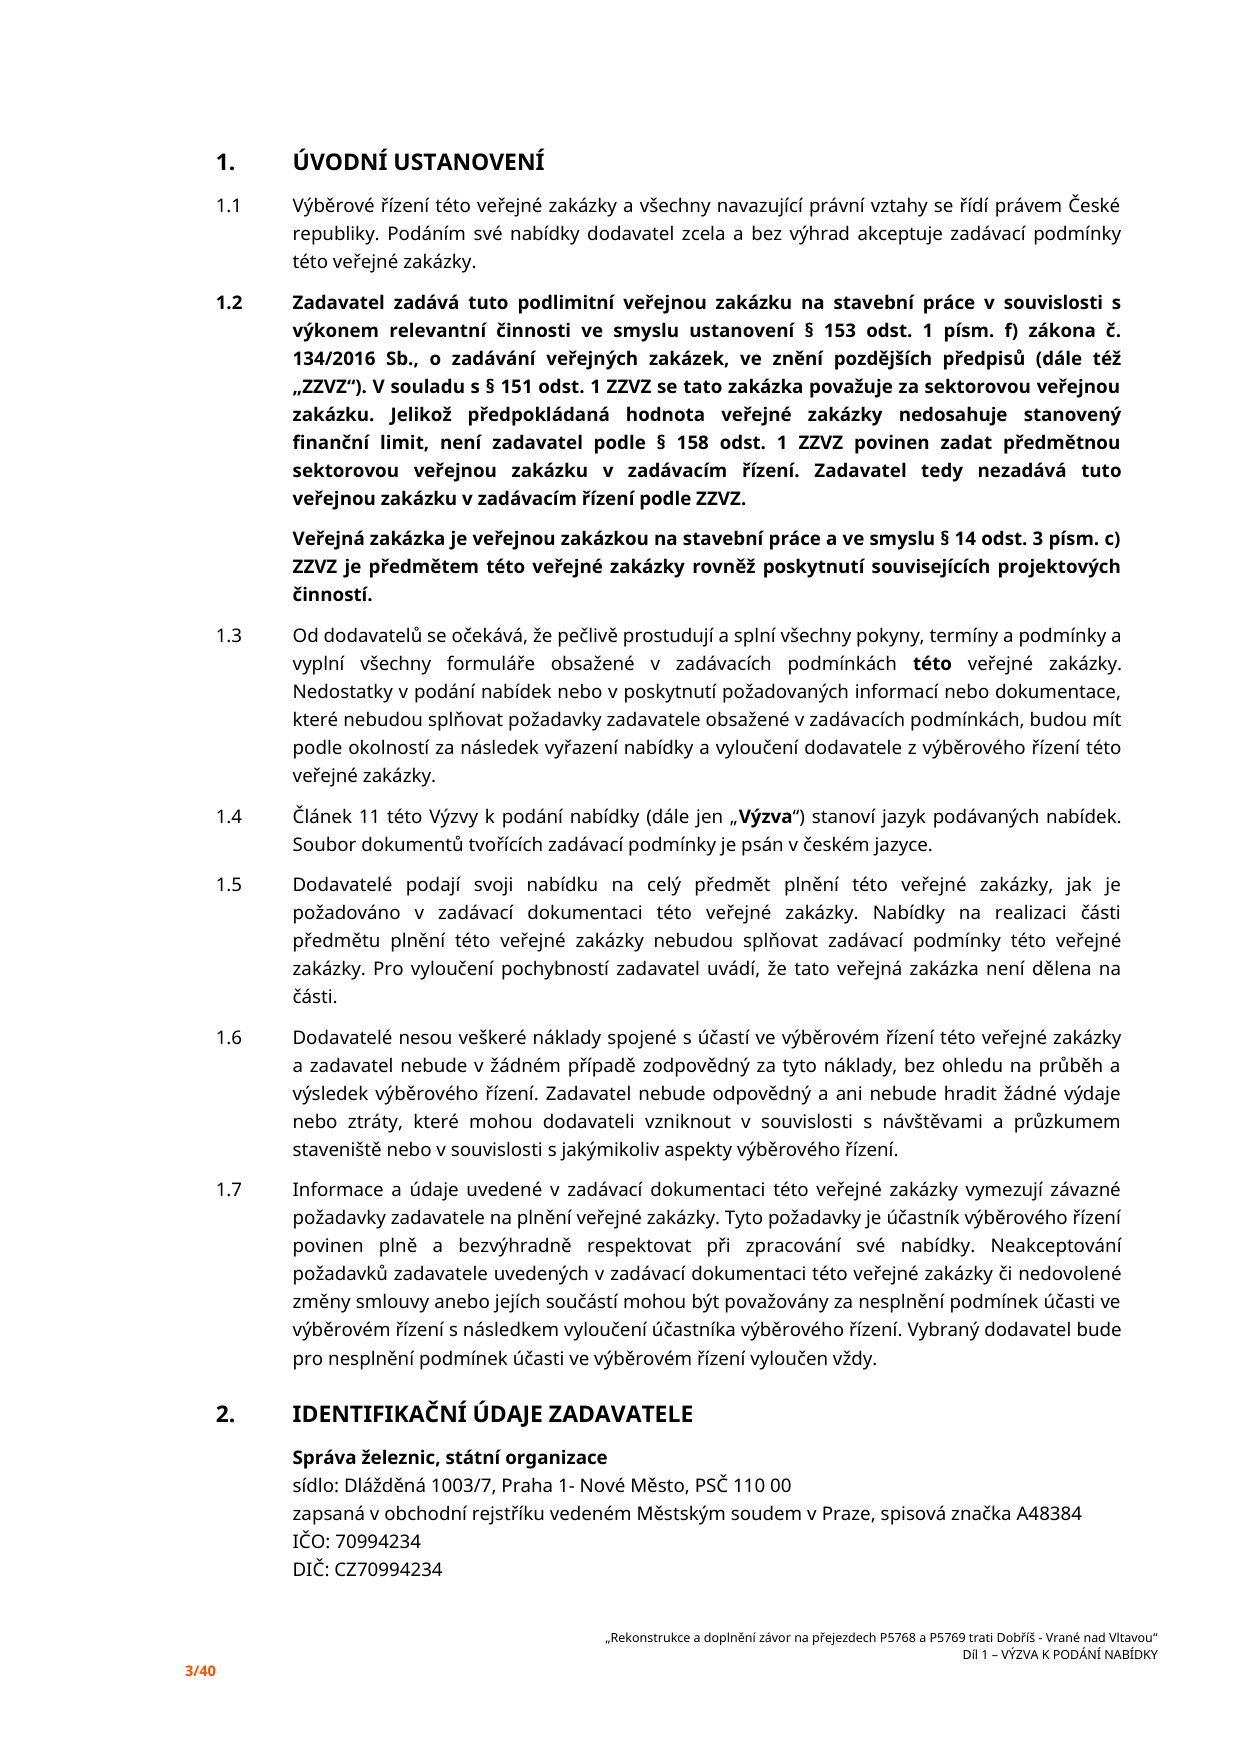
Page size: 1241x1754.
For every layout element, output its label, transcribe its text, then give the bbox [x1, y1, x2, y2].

text sídlo: Dlážděná 1003/7, Praha 1- Nové Město, PSČ 110 00 [292, 1473, 1122, 1498]
text Dodavatelé podají svoji nabídku na celý předmět plnění této veřejné zakázky, jak je požadováno v zadávací dokumentaci této veřejné zakázky. Nabídky na realizaci části předmětu plnění této veřejné zakázky nebudou splňovat zadávací podmínky této veřejné zakázky. Pro vyloučení pochybností zadavatel uvádí, že tato veřejná zakázka není dělena na části. [216, 871, 1122, 1009]
text Správa železnic, státní organizace [292, 1445, 1122, 1470]
text ÚVODNÍ USTANOVENÍ [216, 146, 1122, 177]
text Od dodavatelů se očekává, že pečlivě prostudují a splní všechny pokyny, termíny a podmínky a vyplní všechny formuláře obsažené v zadávacích podmínkách této veřejné zakázky. Nedostatky v podání nabídek nebo v poskytnutí požadovaných informací nebo dokumentace, které nebudou splňovat požadavky zadavatele obsažené v zadávacích podmínkách, budou mít podle okolností za následek vyřazení nabídky a vyloučení dodavatele z výběrového řízení této veřejné zakázky. [216, 622, 1122, 788]
text Informace a údaje uvedené v zadávací dokumentaci této veřejné zakázky vymezují závazné požadavky zadavatele na plnění veřejné zakázky. Tyto požadavky je účastník výběrového řízení povinen plně a bezvýhradně respektovat při zpracování své nabídky. Neakceptování požadavků zadavatele uvedených v zadávací dokumentaci této veřejné zakázky či nedovolené změny smlouvy anebo jejích součástí mohou být považovány za nesplnění podmínek účasti ve výběrovém řízení s následkem vyloučení účastníka výběrového řízení. Vybraný dodavatel bude pro nesplnění podmínek účasti ve výběrovém řízení vyloučen vždy. [216, 1177, 1122, 1370]
text zapsaná v obchodní rejstříku vedeném Městským soudem v Praze, spisová značka A48384 [292, 1501, 1122, 1526]
text Zadavatel zadává tuto podlimitní veřejnou zakázku na stavební práce v souvislosti s výkonem relevantní činnosti ve smyslu ustanovení § 153 odst. 1 písm. f) zákona č. 134/2016 Sb., o zadávání veřejných zakázek, ve znění pozdějších předpisů (dále též „ZZVZ“). V souladu s § 151 odst. 1 ZZVZ se tato zakázka považuje za sektorovou veřejnou zakázku. Jelikož předpokládaná hodnota veřejné zakázky nedosahuje stanovený finanční limit, není zadavatel podle § 158 odst. 1 ZZVZ povinen zadat předmětnou sektorovou veřejnou zakázku v zadávacím řízení. Zadavatel tedy nezadává tuto veřejnou zakázku v zadávacím řízení podle ZZVZ. [216, 289, 1122, 511]
text Výběrové řízení této veřejné zakázky a všechny navazující právní vztahy se řídí právem České republiky. Podáním své nabídky dodavatel zcela a bez výhrad akceptuje zadávací podmínky této veřejné zakázky. [216, 192, 1122, 274]
text DIČ: CZ70994234 [292, 1557, 1122, 1582]
text IDENTIFIKAČNÍ ÚDAJE ZADAVATELE [216, 1398, 1122, 1429]
list Veřejná zakázka je veřejnou zakázkou na stavební práce a ve smyslu § 14 odst. 3 písm. c) ZZVZ je předmětem této veřejné zakázky rovněž poskytnutí souvisejících projektových činností. [292, 526, 1122, 607]
text Dodavatelé nesou veškeré náklady spojené s účastí ve výběrovém řízení této veřejné zakázky a zadavatel nebude v žádném případě zodpovědný za tyto náklady, bez ohledu na průběh a výsledek výběrového řízení. Zadavatel nebude odpovědný a ani nebude hradit žádné výdaje nebo ztráty, které mohou dodavateli vzniknout v souvislosti s návštěvami a průzkumem staveniště nebo v souvislosti s jakýmikoliv aspekty výběrového řízení. [216, 1024, 1122, 1162]
text IČO: 70994234 [292, 1529, 1122, 1554]
text Článek 11 této Výzvy k podání nabídky (dále jen „Výzva“) stanoví jazyk podávaných nabídek. Soubor dokumentů tvořících zadávací podmínky je psán v českém jazyce. [216, 803, 1122, 856]
